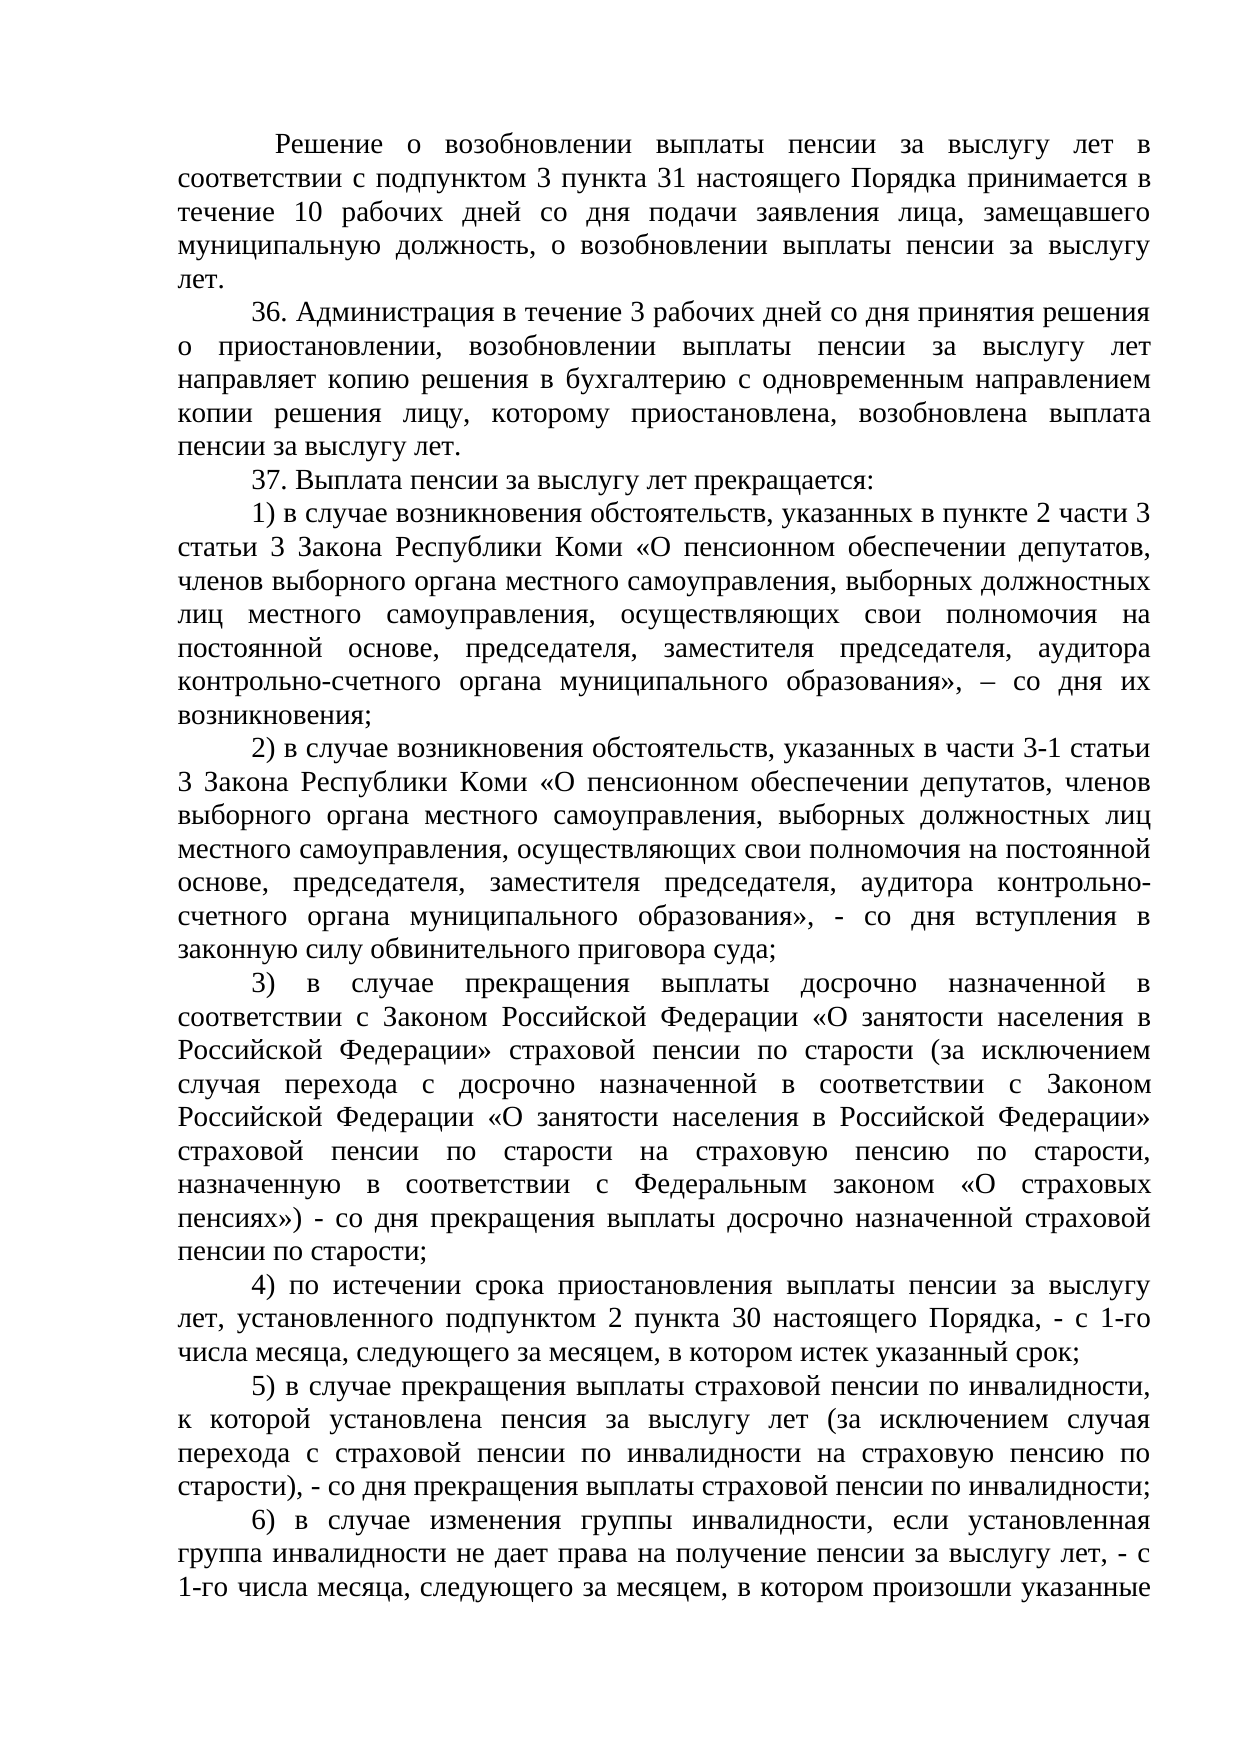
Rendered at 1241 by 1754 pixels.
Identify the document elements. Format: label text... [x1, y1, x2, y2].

text 4) по истечении срока приостановления выплаты пенсии за выслугу лет, установленного подпунктом 2 пункта 30 настоящего Порядка, - с 1-го числа месяца, следующего за месяцем, в котором истек указанный срок; [177, 1267, 1152, 1368]
text 37. Выплата пенсии за выслугу лет прекращается: [177, 462, 1152, 496]
text Решение о возобновлении выплаты пенсии за выслугу лет в соответствии с подпунктом 3 пункта 31 настоящего Порядка принимается в течение 10 рабочих дней со дня подачи заявления лица, замещавшего муниципальную должность, о возобновлении выплаты пенсии за выслугу лет. [177, 127, 1152, 294]
text 1) в случае возникновения обстоятельств, указанных в пункте 2 части 3 статьи 3 Закона Республики Коми «О пенсионном обеспечении депутатов, членов выборного органа местного самоуправления, выборных должностных лиц местного самоуправления, осуществляющих свои полномочия на постоянной основе, председателя, заместителя председателя, аудитора контрольно-счетного органа муниципального образования», – со дня их возникновения; [177, 496, 1152, 730]
text 3) в случае прекращения выплаты досрочно назначенной в соответствии с Законом Российской Федерации «О занятости населения в Российской Федерации» страховой пенсии по старости (за исключением случая перехода с досрочно назначенной в соответствии с Законом Российской Федерации «О занятости населения в Российской Федерации» страховой пенсии по старости на страховую пенсию по старости, назначенную в соответствии с Федеральным законом «О страховых пенсиях») - со дня прекращения выплаты досрочно назначенной страховой пенсии по старости; [177, 965, 1152, 1267]
text 36. Администрация в течение 3 рабочих дней со дня принятия решения о приостановлении, возобновлении выплаты пенсии за выслугу лет направляет копию решения в бухгалтерию с одновременным направлением копии решения лицу, которому приостановлена, возобновлена выплата пенсии за выслугу лет. [177, 294, 1152, 462]
text 2) в случае возникновения обстоятельств, указанных в части 3-1 статьи 3 Закона Республики Коми «О пенсионном обеспечении депутатов, членов выборного органа местного самоуправления, выборных должностных лиц местного самоуправления, осуществляющих свои полномочия на постоянной основе, председателя, заместителя председателя, аудитора контрольно-счетного органа муниципального образования», - со дня вступления в законную силу обвинительного приговора суда; [177, 730, 1152, 965]
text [177, 1502, 1152, 1602]
text 5) в случае прекращения выплаты страховой пенсии по инвалидности, к которой установлена пенсия за выслугу лет (за исключением случая перехода с страховой пенсии по инвалидности на страховую пенсию по старости), - со дня прекращения выплаты страховой пенсии по инвалидности; [177, 1368, 1152, 1502]
